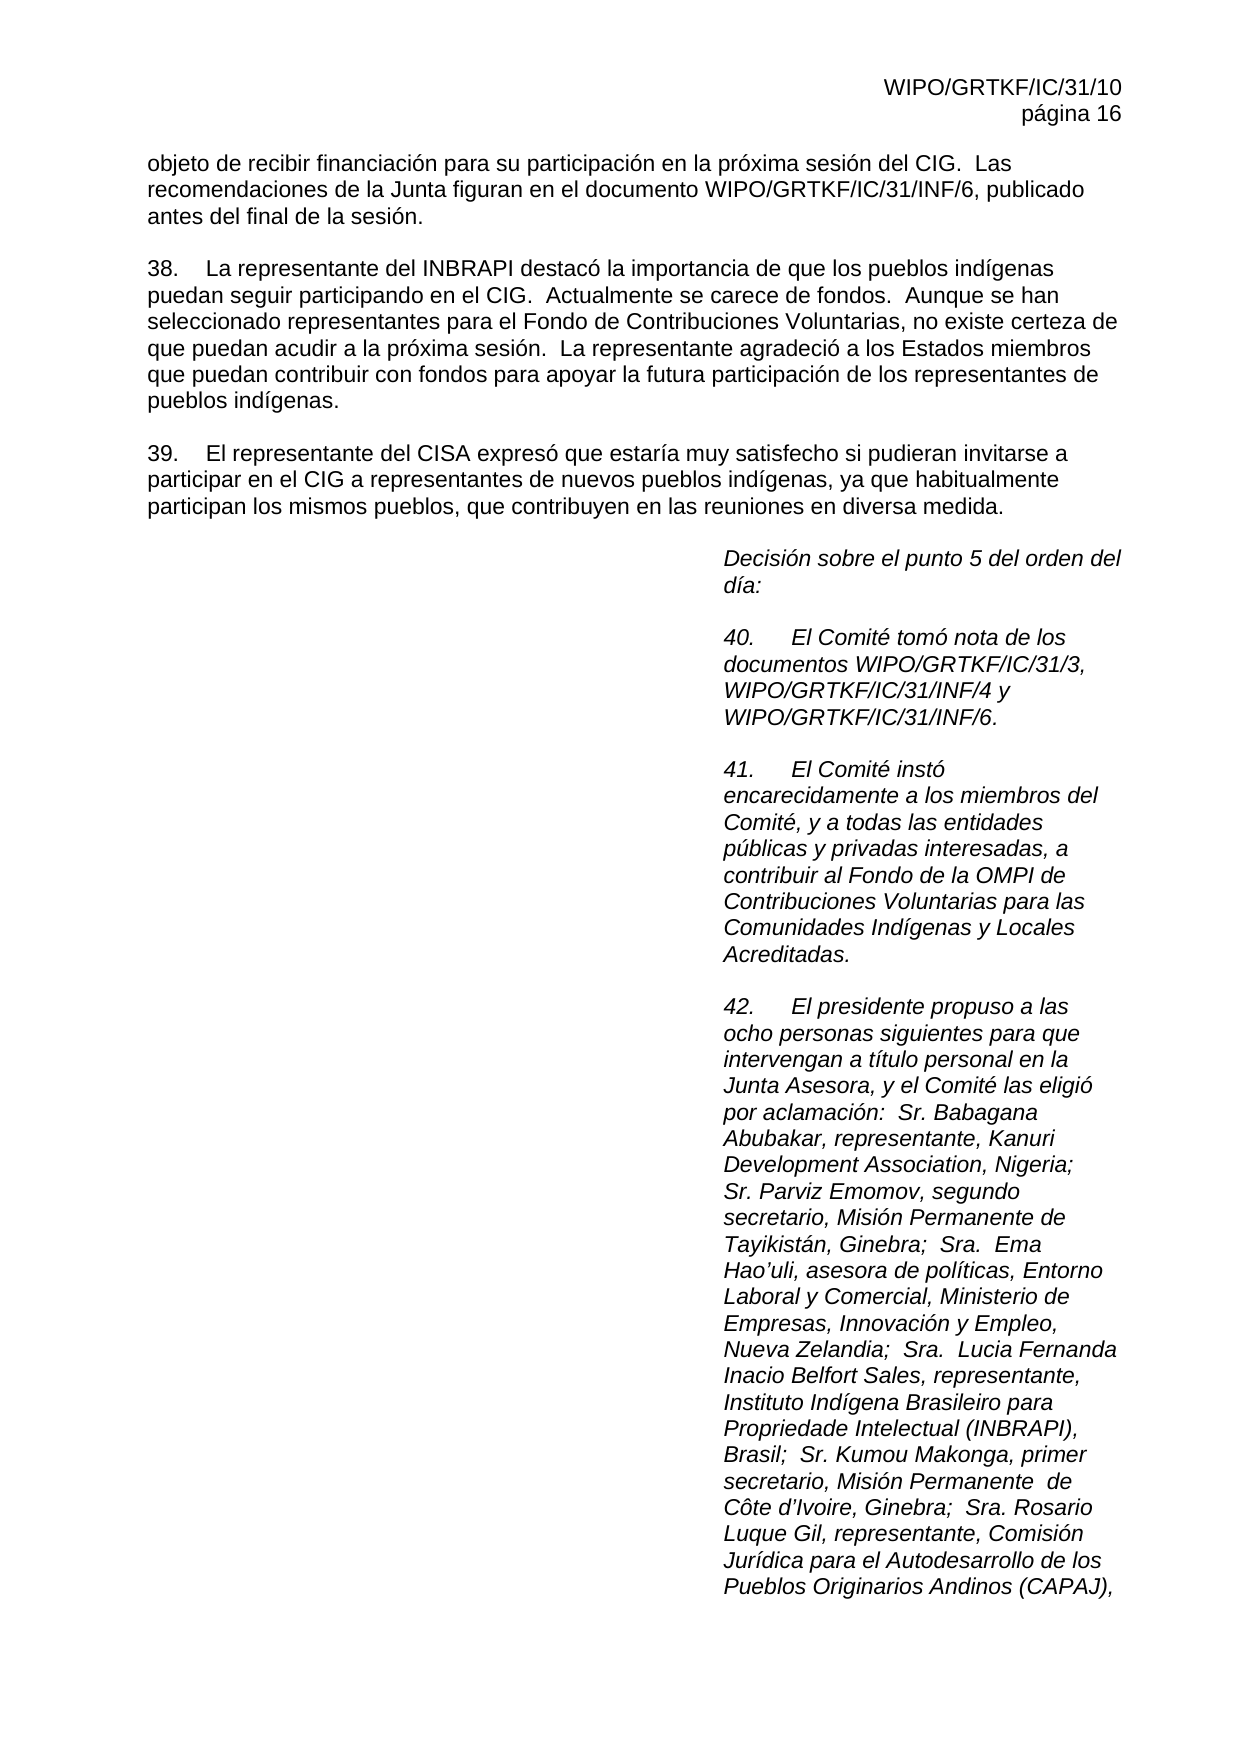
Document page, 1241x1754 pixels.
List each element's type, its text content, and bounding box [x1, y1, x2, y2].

list El representante del CISA expresó que estaría muy satisfecho si pudieran invitarse a participar en el CIG a representantes de nuevos pueblos indígenas, ya que habitualmente participan los mismos pueblos, que contribuyen en las reuniones en diversa medida. [147, 440, 1122, 519]
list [147, 150, 1122, 229]
list El Comité tomó nota de los documentos WIPO/GRTKF/IC/31/3, WIPO/GRTKF/IC/31/INF/4 y WIPO/GRTKF/IC/31/INF/6. [723, 624, 1122, 730]
list El Comité instó encarecidamente a los miembros del Comité, y a todas las entidades públicas y privadas interesadas, a contribuir al Fondo de la OMPI de Contribuciones Voluntarias para las Comunidades Indígenas y Locales Acreditadas. [723, 756, 1122, 967]
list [723, 993, 1122, 1599]
list La representante del INBRAPI destacó la importancia de que los pueblos indígenas puedan seguir participando en el CIG. Actualmente se carece de fondos. Aunque se han seleccionado representantes para el Fondo de Contribuciones Voluntarias, no existe certeza de que puedan acudir a la próxima sesión. La representante agradeció a los Estados miembros que puedan contribuir con fondos para apoyar la futura participación de los representantes de pueblos indígenas. [147, 255, 1122, 413]
list Decisión sobre el punto 5 del orden del día: [723, 545, 1122, 598]
